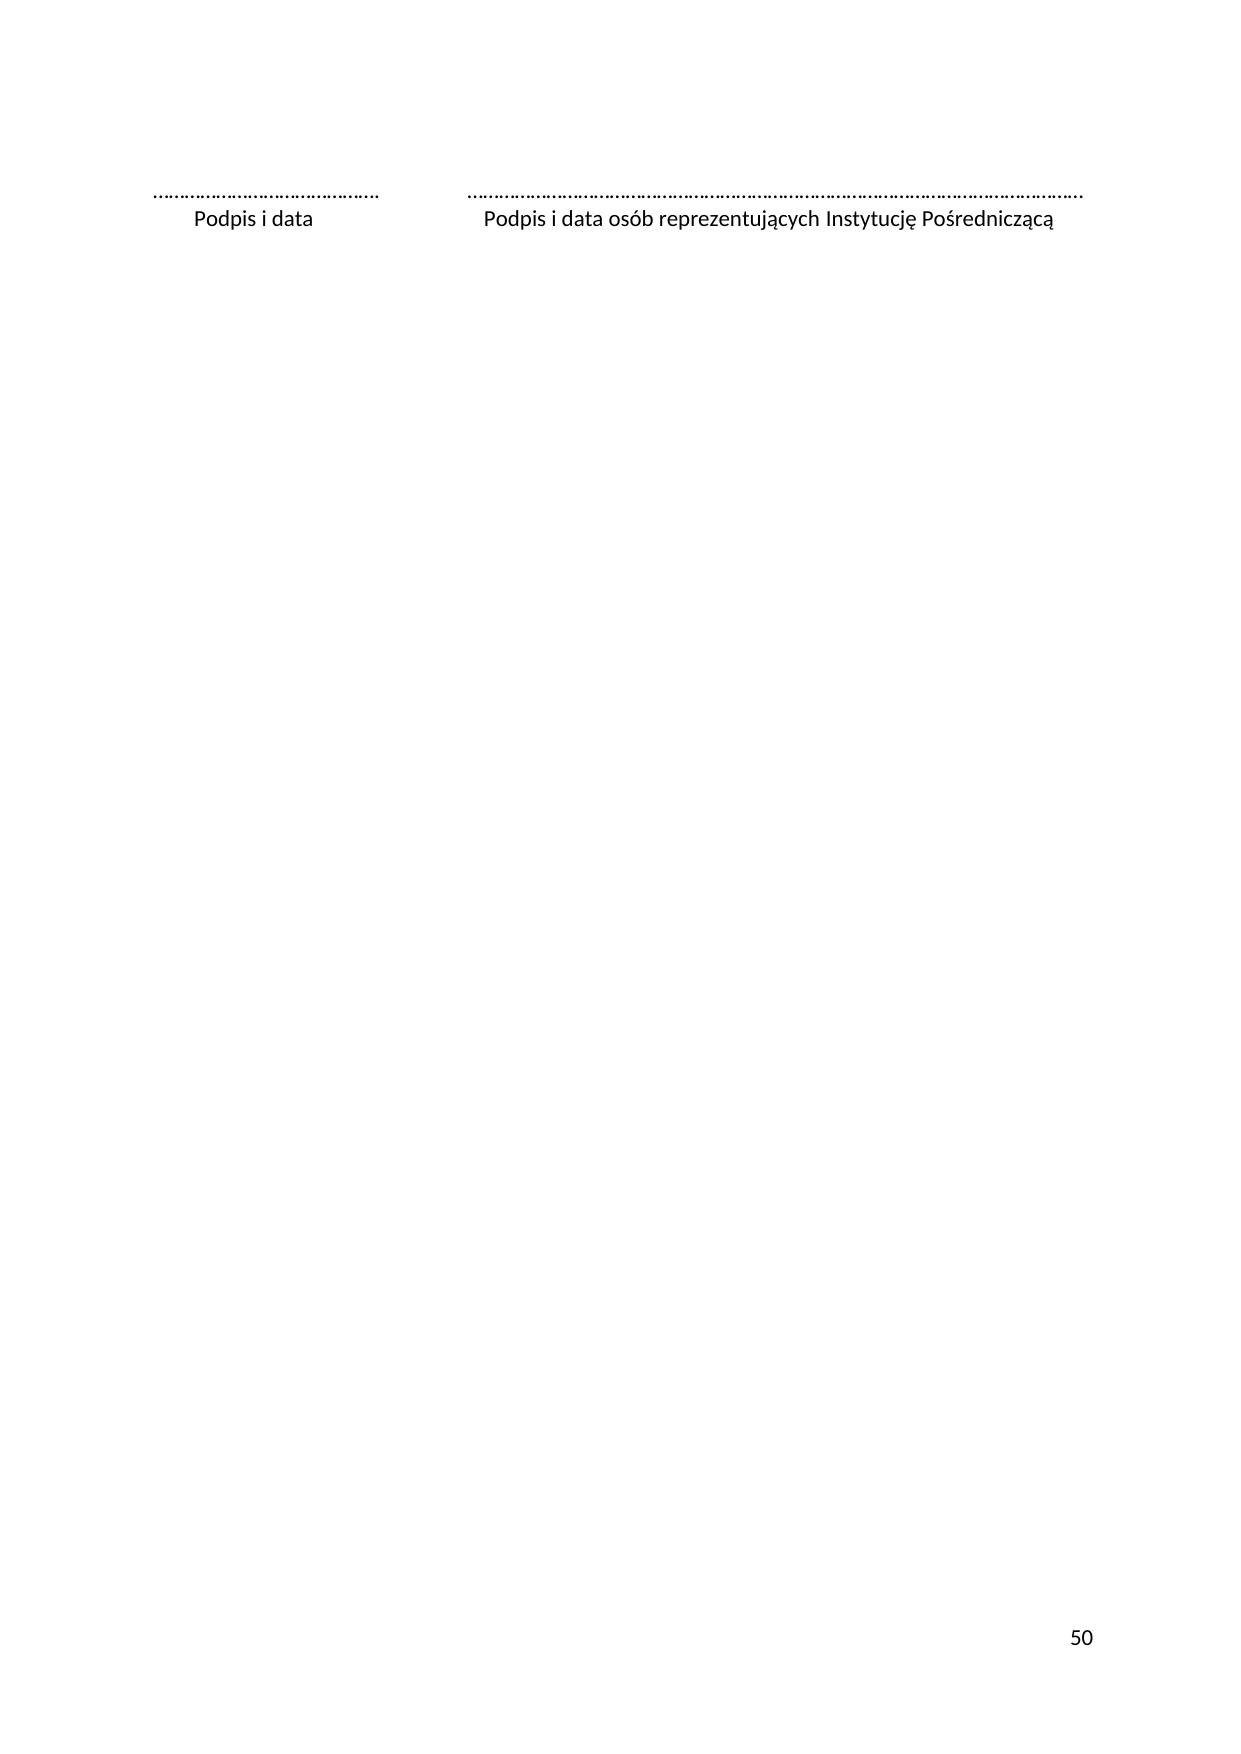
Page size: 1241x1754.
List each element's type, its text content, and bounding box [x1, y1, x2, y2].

text ……………………………………. ……………………………………………………………………………………………………… [148, 176, 1093, 204]
text Podpis i data Podpis i data osób reprezentujących Instytucję Pośredniczącą [148, 204, 1093, 232]
